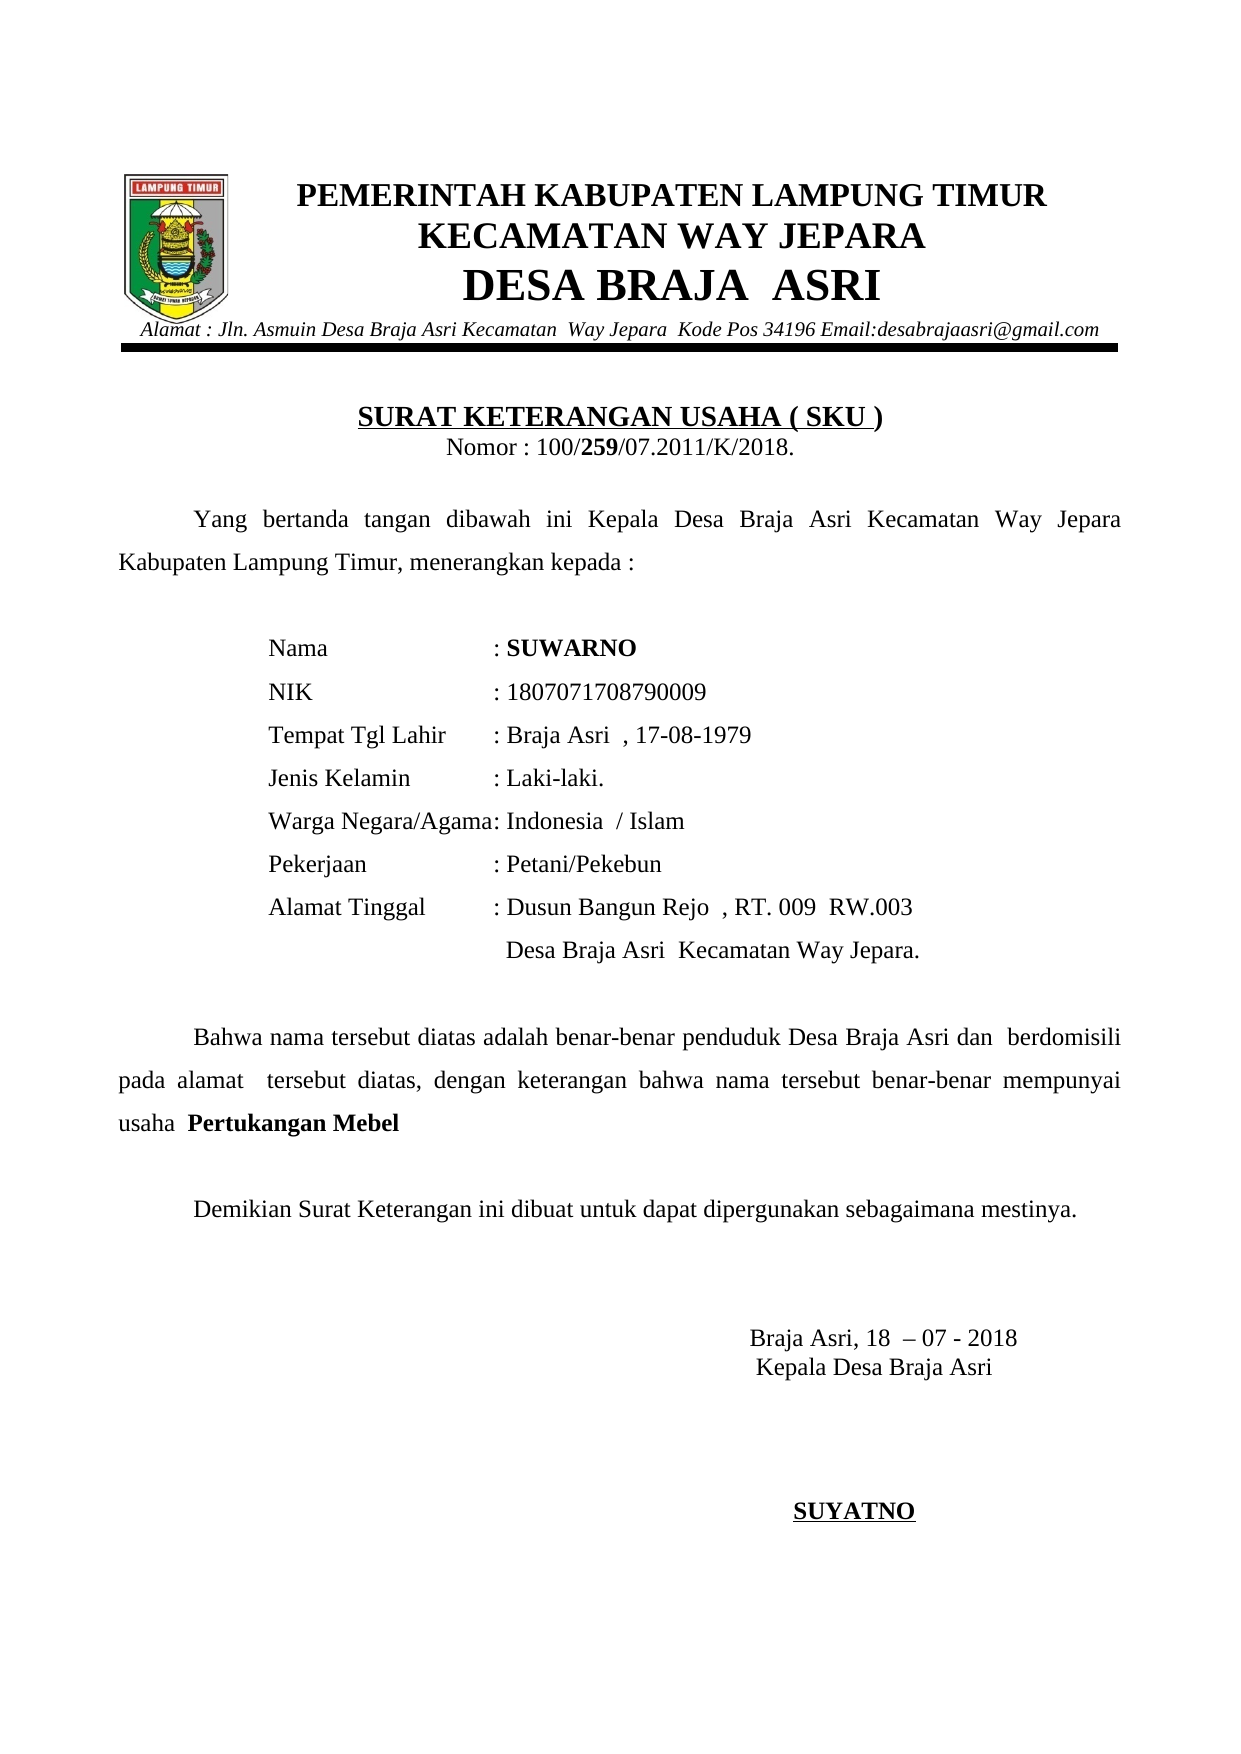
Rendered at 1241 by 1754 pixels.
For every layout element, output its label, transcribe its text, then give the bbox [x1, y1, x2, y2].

text Pekerjaan : Petani/Pekebun [268, 849, 1122, 878]
text SUYATNO [643, 1496, 1122, 1525]
picture [124, 174, 229, 317]
text Yang bertanda tangan dibawah ini Kepala Desa Braja Asri Kecamatan Way Jepara Kabupaten Lampung Timur, menerangkan kepada : [118, 504, 1122, 576]
text Demikian Surat Keterangan ini dibuat untuk dapat dipergunakan sebagaimana mestinya. [118, 1194, 1122, 1223]
text Braja Asri, 18 – 07 - 2018 [643, 1323, 1122, 1352]
text Alamat Tinggal : Dusun Bangun Rejo , RT. 009 RW.003 [268, 892, 1122, 921]
text PEMERINTAH KABUPATEN LAMPUNG TIMUR [222, 176, 1122, 214]
text Alamat : Jln. Asmuin Desa Braja Asri Kecamatan Way Jepara Kode Pos 34196 Email:desabrajaasri@gmail.com [118, 317, 1122, 341]
text SURAT KETERANGAN USAHA ( SKU ) [118, 399, 1122, 432]
text Desa Braja Asri Kecamatan Way Jepara. [493, 935, 1122, 964]
text NIK : 1807071708790009 [192, 677, 1122, 705]
text Nama : SUWARNO [192, 633, 1122, 662]
text KECAMATAN WAY JEPARA [222, 214, 1122, 257]
text Kepala Desa Braja Asri [643, 1352, 1122, 1381]
text Bahwa nama tersebut diatas adalah benar-benar penduduk Desa Braja Asri dan berdomisili pada alamat tersebut diatas, dengan keterangan bahwa nama tersebut benar-benar mempunyai usaha Pertukangan Mebel [118, 1022, 1122, 1137]
text Nomor : 100/259/07.2011/K/2018. [118, 432, 1122, 461]
text DESA BRAJA ASRI [222, 257, 1122, 310]
text Tempat Tgl Lahir : Braja Asri , 17-08-1979 [268, 720, 1122, 748]
text Warga Negara/Agama : Indonesia / Islam [268, 806, 1122, 835]
text Jenis Kelamin : Laki-laki. [268, 763, 1122, 792]
